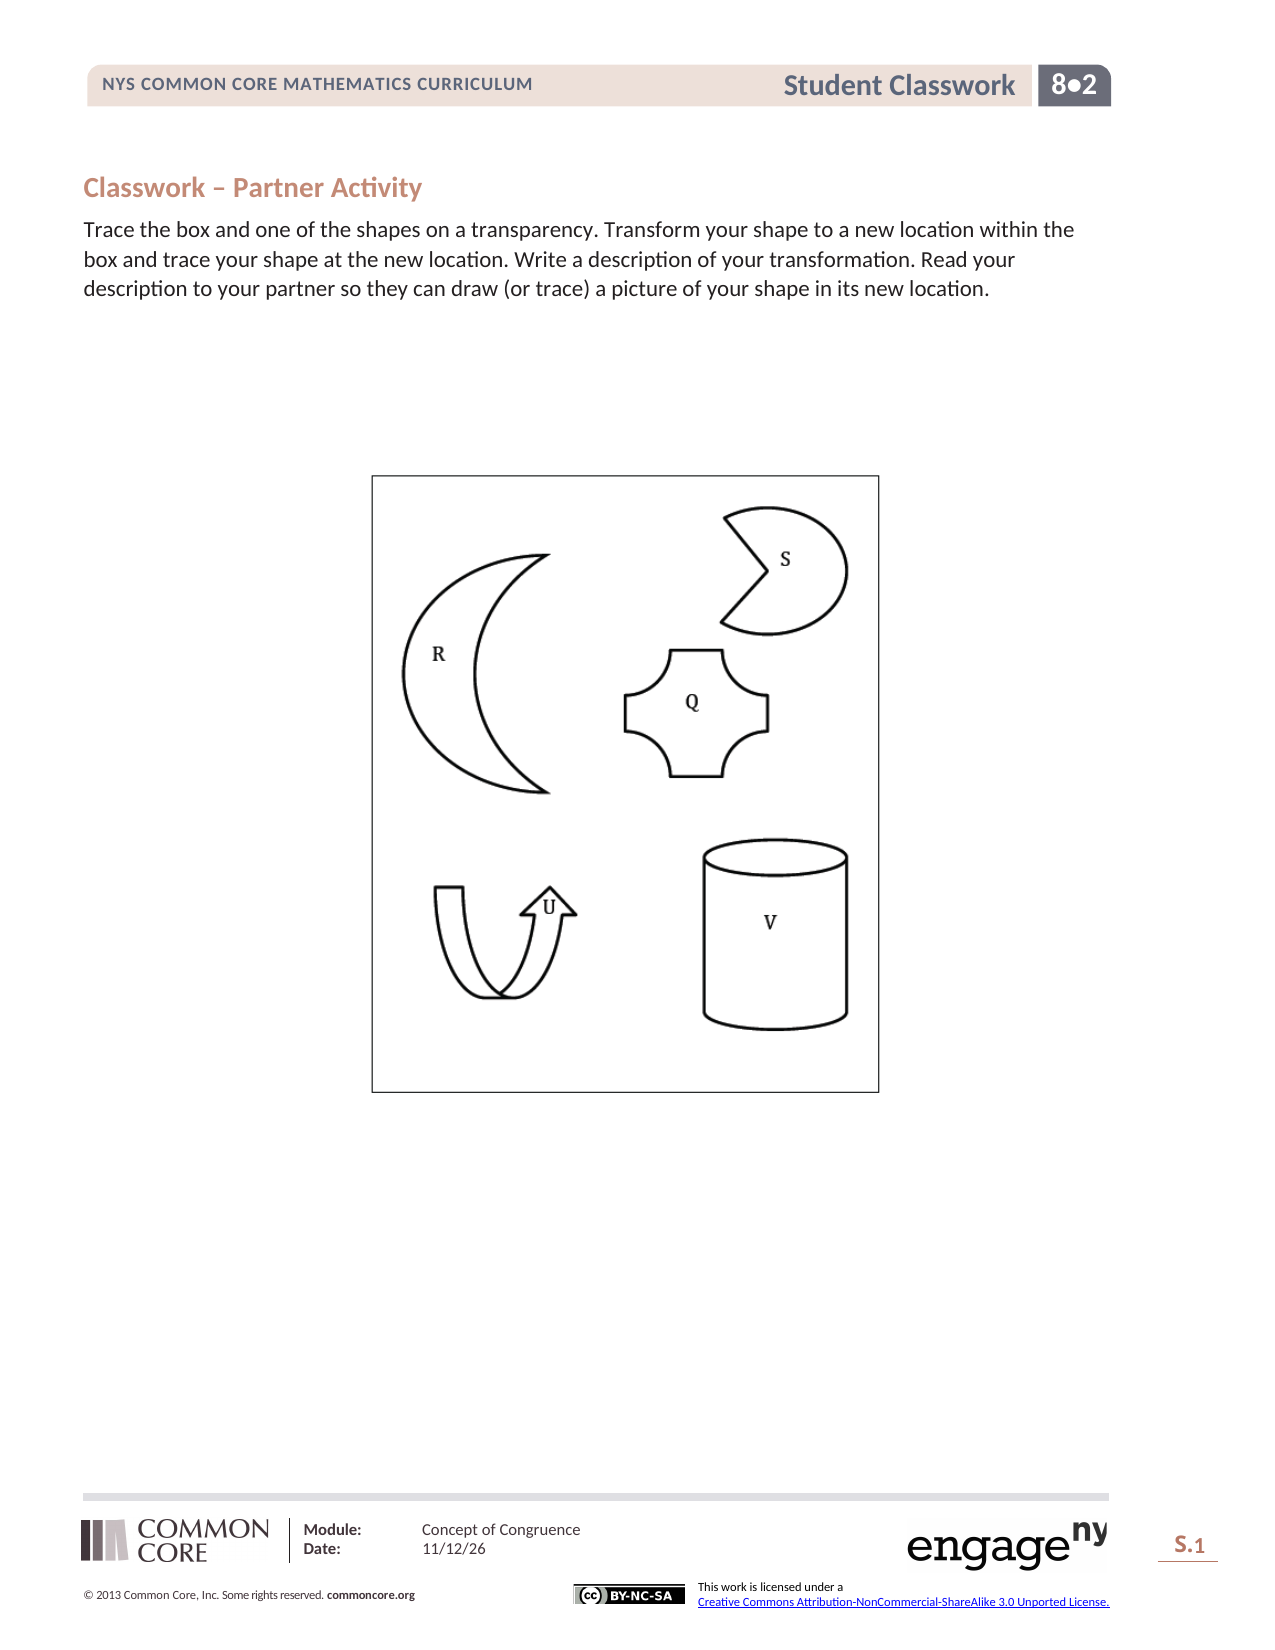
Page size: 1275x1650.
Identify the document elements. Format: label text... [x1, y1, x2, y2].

text Trace the box and one of the shapes on a transparency. Transform your shape to a new location within the box and trace your shape at the new location. Write a description of your transformation. Read your description to your partner so they can draw (or trace) a picture of your shape in its new location. [83, 216, 1108, 302]
picture [906, 1518, 1107, 1573]
picture [572, 1584, 685, 1604]
picture [354, 462, 897, 1104]
picture [81, 1517, 269, 1562]
text Classwork – Partner Activity [83, 174, 1108, 203]
